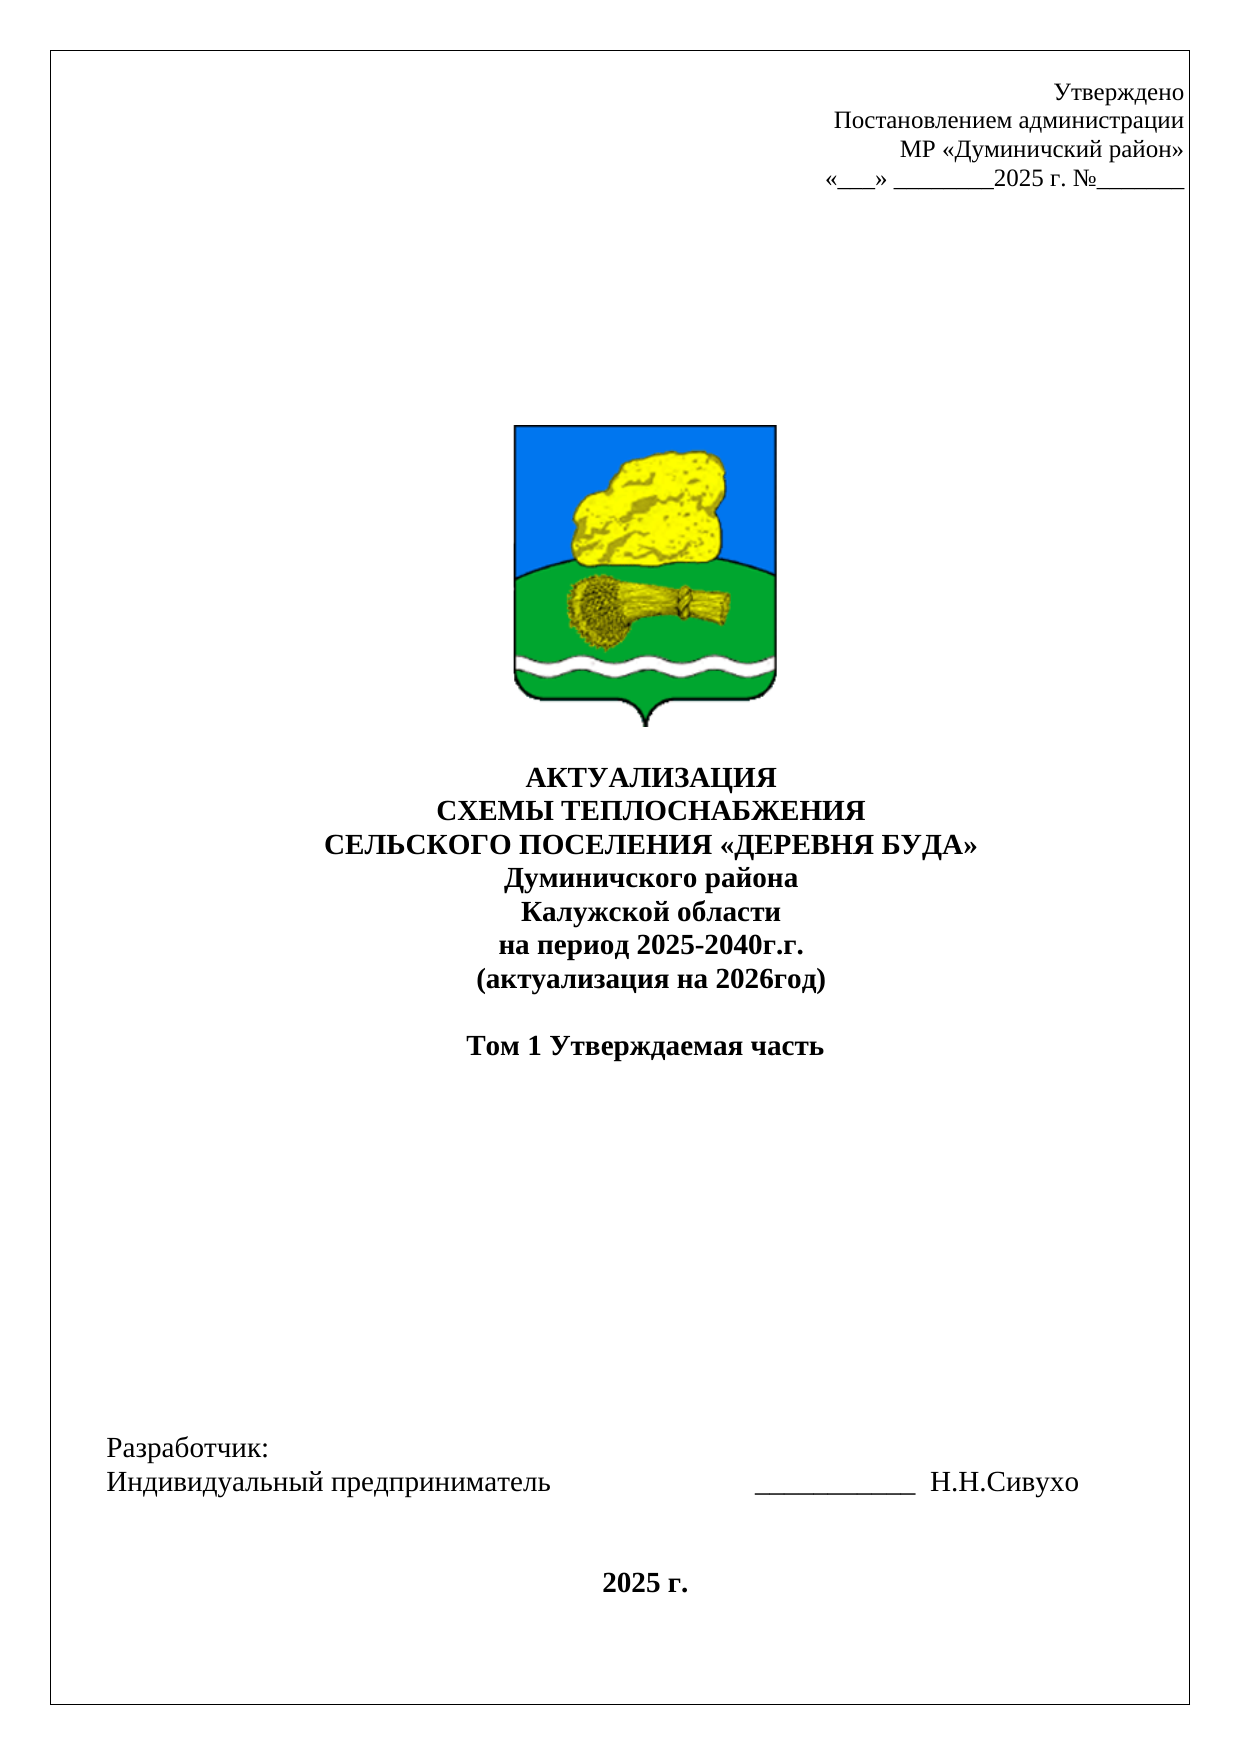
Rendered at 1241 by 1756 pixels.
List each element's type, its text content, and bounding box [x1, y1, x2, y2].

text СЕЛЬСКОГО ПОСЕЛЕНИЯ «ДЕРЕВНЯ БУДА» [118, 827, 1184, 860]
text Думиничского района [118, 860, 1184, 894]
text АКТУАЛИЗАЦИЯ [118, 760, 1184, 793]
text 2025 г. [106, 1565, 1184, 1598]
text (актуализация на 2026год) [118, 961, 1184, 994]
text Том 1 Утверждаемая часть [106, 1028, 1184, 1062]
picture [513, 425, 777, 727]
text Индивидуальный предприниматель ___________ Н.Н.Сивухо [106, 1464, 1184, 1498]
text Калужской области [118, 894, 1184, 927]
text СХЕМЫ ТЕПЛОСНАБЖЕНИЯ [118, 793, 1184, 827]
text Разработчик: [106, 1431, 1184, 1464]
text на период 2025-2040г.г. [118, 927, 1184, 961]
